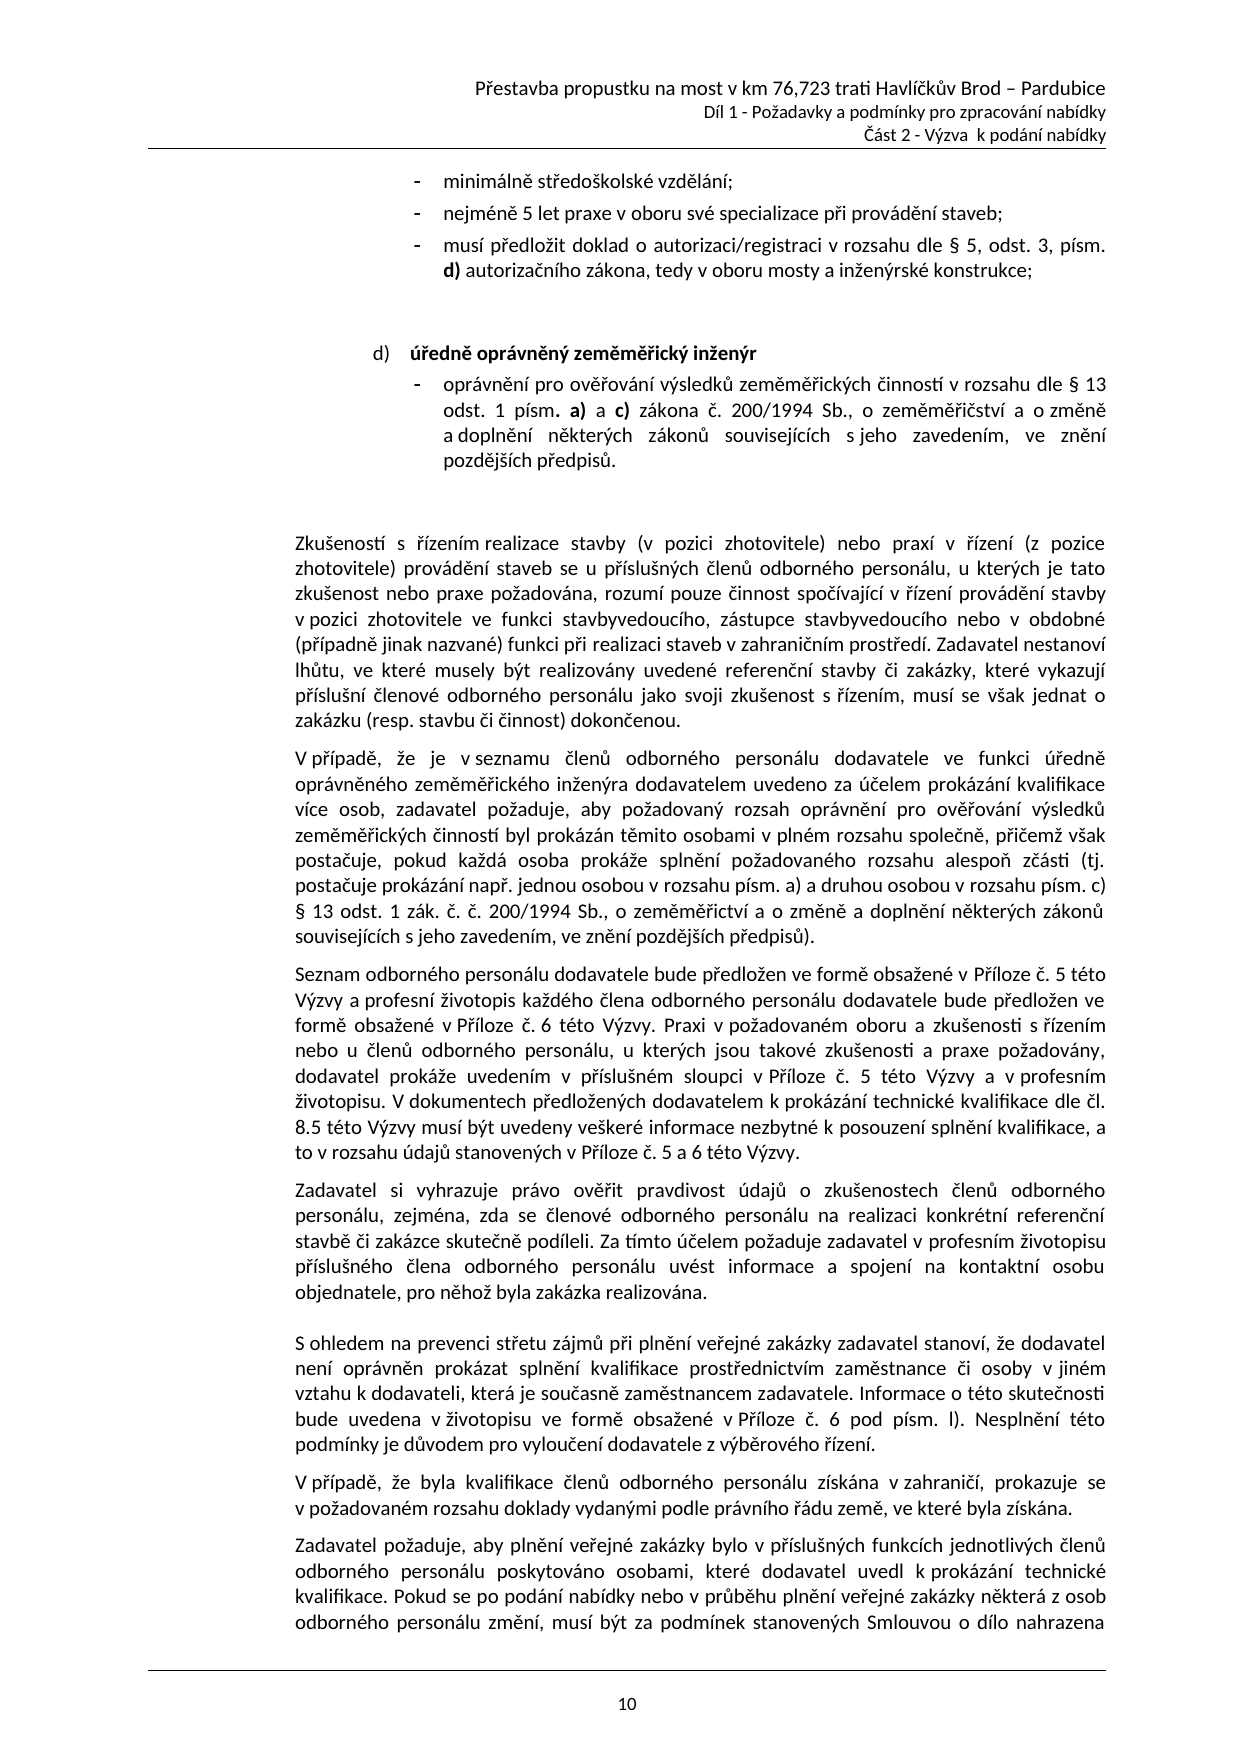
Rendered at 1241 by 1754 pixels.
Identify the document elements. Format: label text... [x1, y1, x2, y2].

text Zadavatel si vyhrazuje právo ověřit pravdivost údajů o zkušenostech členů odborného personálu, zejména, zda se členové odborného personálu na realizaci konkrétní referenční stavbě či zakázce skutečně podíleli. Za tímto účelem požaduje zadavatel v profesním životopisu příslušného člena odborného personálu uvést informace a spojení na kontaktní osobu objednatele, pro něhož byla zakázka realizována. [295, 1177, 1106, 1304]
text V případě, že je v seznamu členů odborného personálu dodavatele ve funkci úředně oprávněného zeměměřického inženýra dodavatelem uvedeno za účelem prokázání kvalifikace více osob, zadavatel požaduje, aby požadovaný rozsah oprávnění pro ověřování výsledků zeměměřických činností byl prokázán těmito osobami v plném rozsahu společně, přičemž však postačuje, pokud každá osoba prokáže splnění požadovaného rozsahu alespoň zčásti (tj. postačuje prokázání např. jednou osobou v rozsahu písm. a) a druhou osobou v rozsahu písm. c) § 13 odst. 1 zák. č. č. 200/1994 Sb., o zeměměřictví a o změně a doplnění některých zákonů souvisejících s jeho zavedením, ve znění pozdějších předpisů). [295, 746, 1106, 949]
list úředně oprávněný zeměměřický inženýr [373, 340, 1106, 365]
text V případě, že byla kvalifikace členů odborného personálu získána v zahraničí, prokazuje se v požadovaném rozsahu doklady vydanými podle právního řádu země, ve které byla získána. [295, 1469, 1106, 1520]
list oprávnění pro ověřování výsledků zeměměřických činností v rozsahu dle § 13 odst. 1 písm. a) a c) zákona č. 200/1994 Sb., o zeměměřičství a o změně a doplnění některých zákonů souvisejících s jeho zavedením, ve znění pozdějších předpisů. [413, 371, 1106, 473]
text Seznam odborného personálu dodavatele bude předložen ve formě obsažené v Příloze č. 5 této Výzvy a profesní životopis každého člena odborného personálu dodavatele bude předložen ve formě obsažené v Příloze č. 6 této Výzvy. Praxi v požadovaném oboru a zkušenosti s řízením nebo u členů odborného personálu, u kterých jsou takové zkušenosti a praxe požadovány, dodavatel prokáže uvedením v příslušném sloupci v Příloze č. 5 této Výzvy a v profesním životopisu. V dokumentech předložených dodavatelem k prokázání technické kvalifikace dle čl. 8.5 této Výzvy musí být uvedeny veškeré informace nezbytné k posouzení splnění kvalifikace, a to v rozsahu údajů stanovených v Příloze č. 5 a 6 této Výzvy. [295, 961, 1106, 1165]
list musí předložit doklad o autorizaci/registraci v rozsahu dle § 5, odst. 3, písm. d) autorizačního zákona, tedy v oboru mosty a inženýrské konstrukce; [413, 232, 1106, 283]
text Zkušeností s řízením realizace stavby (v pozici zhotovitele) nebo praxí v řízení (z pozice zhotovitele) provádění staveb se u příslušných členů odborného personálu, u kterých je tato zkušenost nebo praxe požadována, rozumí pouze činnost spočívající v řízení provádění stavby v pozici zhotovitele ve funkci stavbyvedoucího, zástupce stavbyvedoucího nebo v obdobné (případně jinak nazvané) funkci při realizaci staveb v zahraničním prostředí. Zadavatel nestanoví lhůtu, ve které musely být realizovány uvedené referenční stavby či zakázky, které vykazují příslušní členové odborného personálu jako svoji zkušenost s řízením, musí se však jednat o zakázku (resp. stavbu či činnost) dokončenou. [295, 530, 1106, 733]
text S ohledem na prevenci střetu zájmů při plnění veřejné zakázky zadavatel stanoví, že dodavatel není oprávněn prokázat splnění kvalifikace prostřednictvím zaměstnance či osoby v jiném vztahu k dodavateli, která je současně zaměstnancem zadavatele. Informace o této skutečnosti bude uvedena v životopisu ve formě obsažené v Příloze č. 6 pod písm. l). Nesplnění této podmínky je důvodem pro vyloučení dodavatele z výběrového řízení. [295, 1330, 1106, 1457]
list minimálně středoškolské vzdělání; [413, 168, 1106, 194]
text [295, 1533, 1106, 1634]
list nejméně 5 let praxe v oboru své specializace při provádění staveb; [413, 200, 1106, 226]
